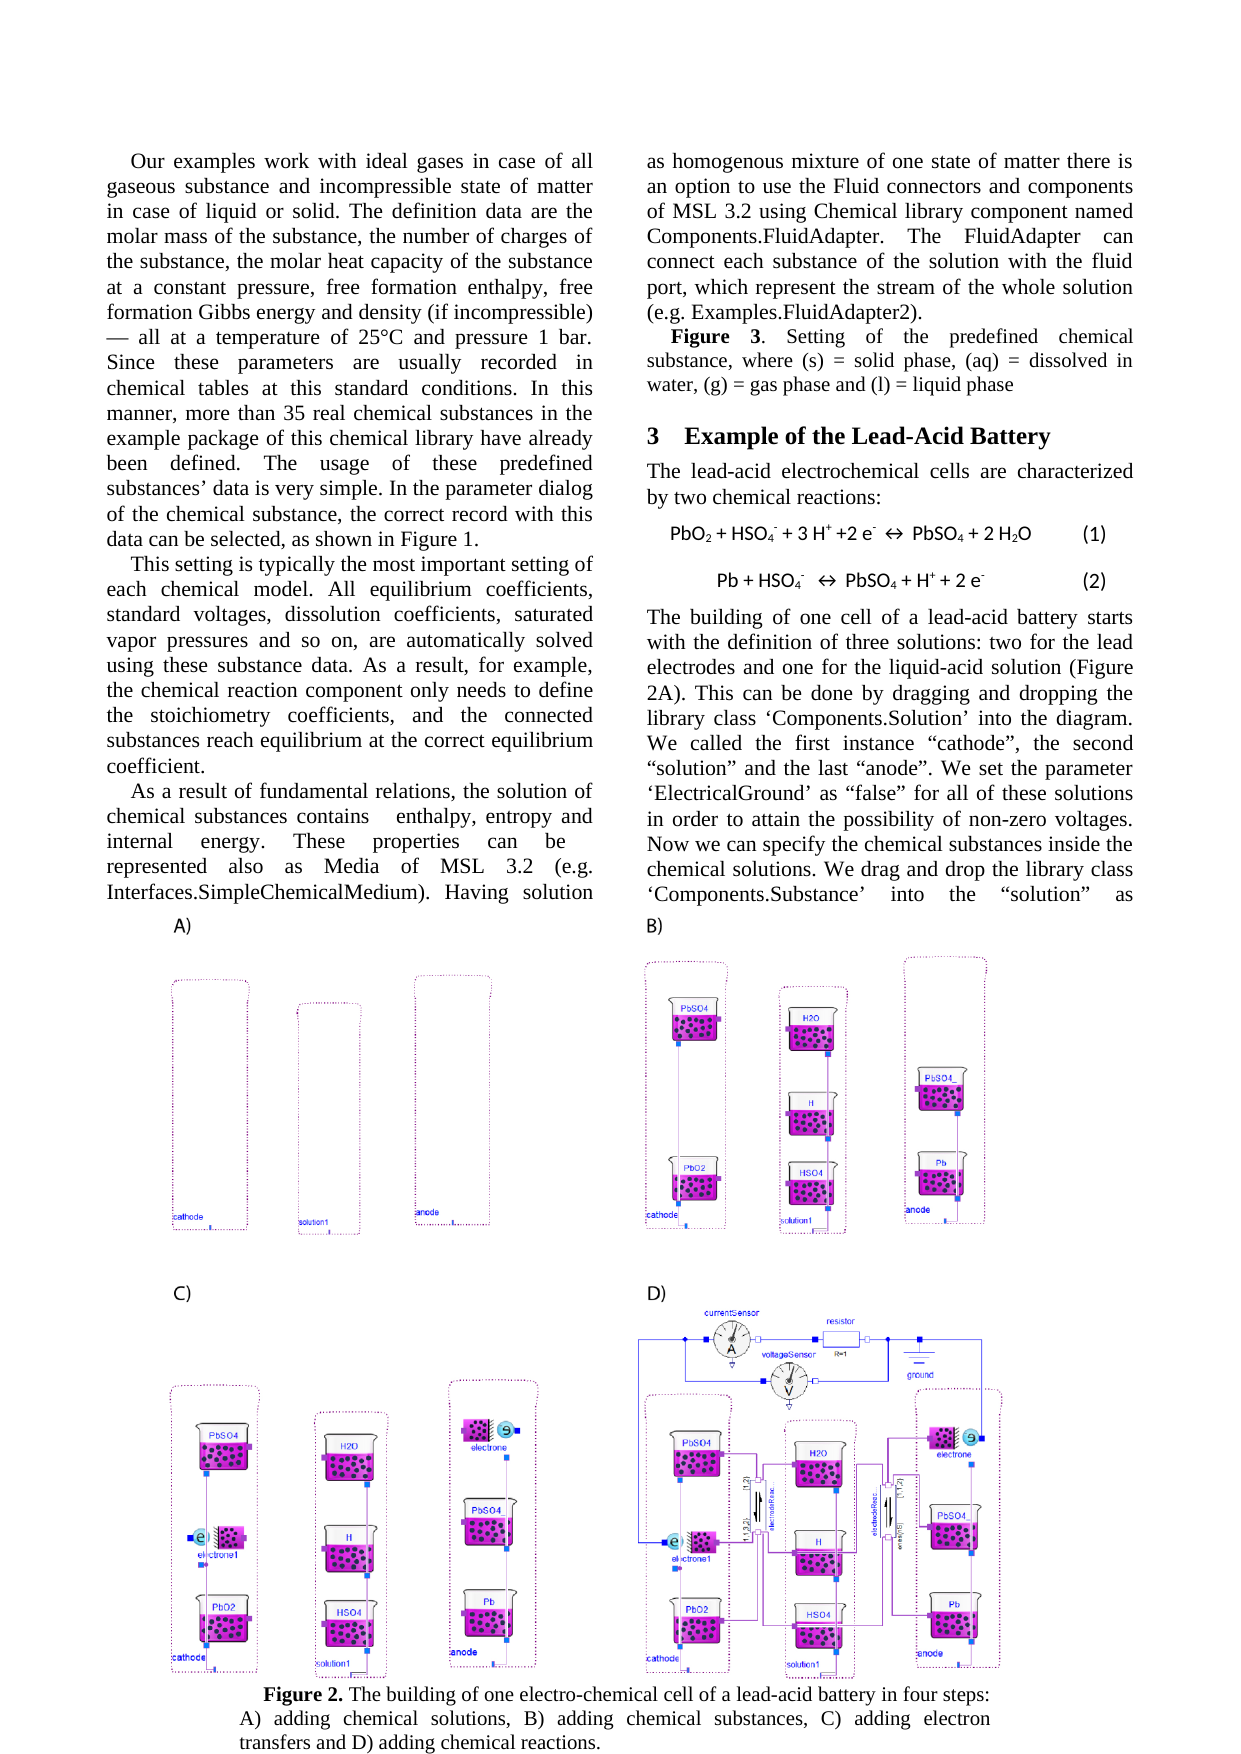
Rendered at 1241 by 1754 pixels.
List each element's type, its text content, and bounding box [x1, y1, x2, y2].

table_header PbO2 + HSO4- + 3 H+ +2 e- ↔ PbSO4 + 2 H2O [635, 509, 1066, 558]
table_cell (2) [1066, 558, 1123, 604]
text The building of one cell of a lead-acid battery starts with the definition of three solutions: two for the lead electrodes and one for the liquid-acid solution (Figure 2A). This can be done by dragging and dropping the library class ‘Components.Solution’ into the diagram. We called the first instance “cathode”, the second “solution” and the last “anode”. We set the [647, 604, 1134, 906]
table_header (1) [1066, 509, 1123, 558]
text The lead-acid electrochemical cells are characterized by two chemical reactions: [647, 458, 1134, 509]
text This setting is typically the most important setting of each chemical model. All equilibrium coefficients, standard voltages, dissolution coefficients, saturated vapor pressures and so on, are automatically solved using these substance data. As a result, for example, the chemical reaction component only needs to define the stoichiometry coefficients, and the connected substances reach equilibrium at the correct equilibrium coefficient. [106, 551, 593, 778]
picture [81, 908, 1104, 1685]
subtitle Example of the Lead-Acid Battery [647, 421, 1134, 450]
text Our examples work with ideal gases in case of all gaseous substance and incompressible state of matter in case of liquid or solid. The definition data are the molar mass of the substance, the number of charges of the substance, the molar heat capacity of the substance at a constant pressure, free formation enthalpy, free formation Gibbs energy and density (if incompressible) — all at a temperature of 25°C and pressure 1 bar. Since these parameters are usually recorded in chemical tables at this standard conditions. In this manner, more than 35 real chemical substances in the example package of this chemical library have already been defined. The usage of these predefined substances’ data is very simple. In the parameter dialog of the chemical substance, the correct record with this data can be selected, as shown in Figure 1. [106, 148, 593, 551]
table_cell Pb + HSO4- ↔ PbSO4 + H+ + 2 e- [635, 558, 1066, 604]
